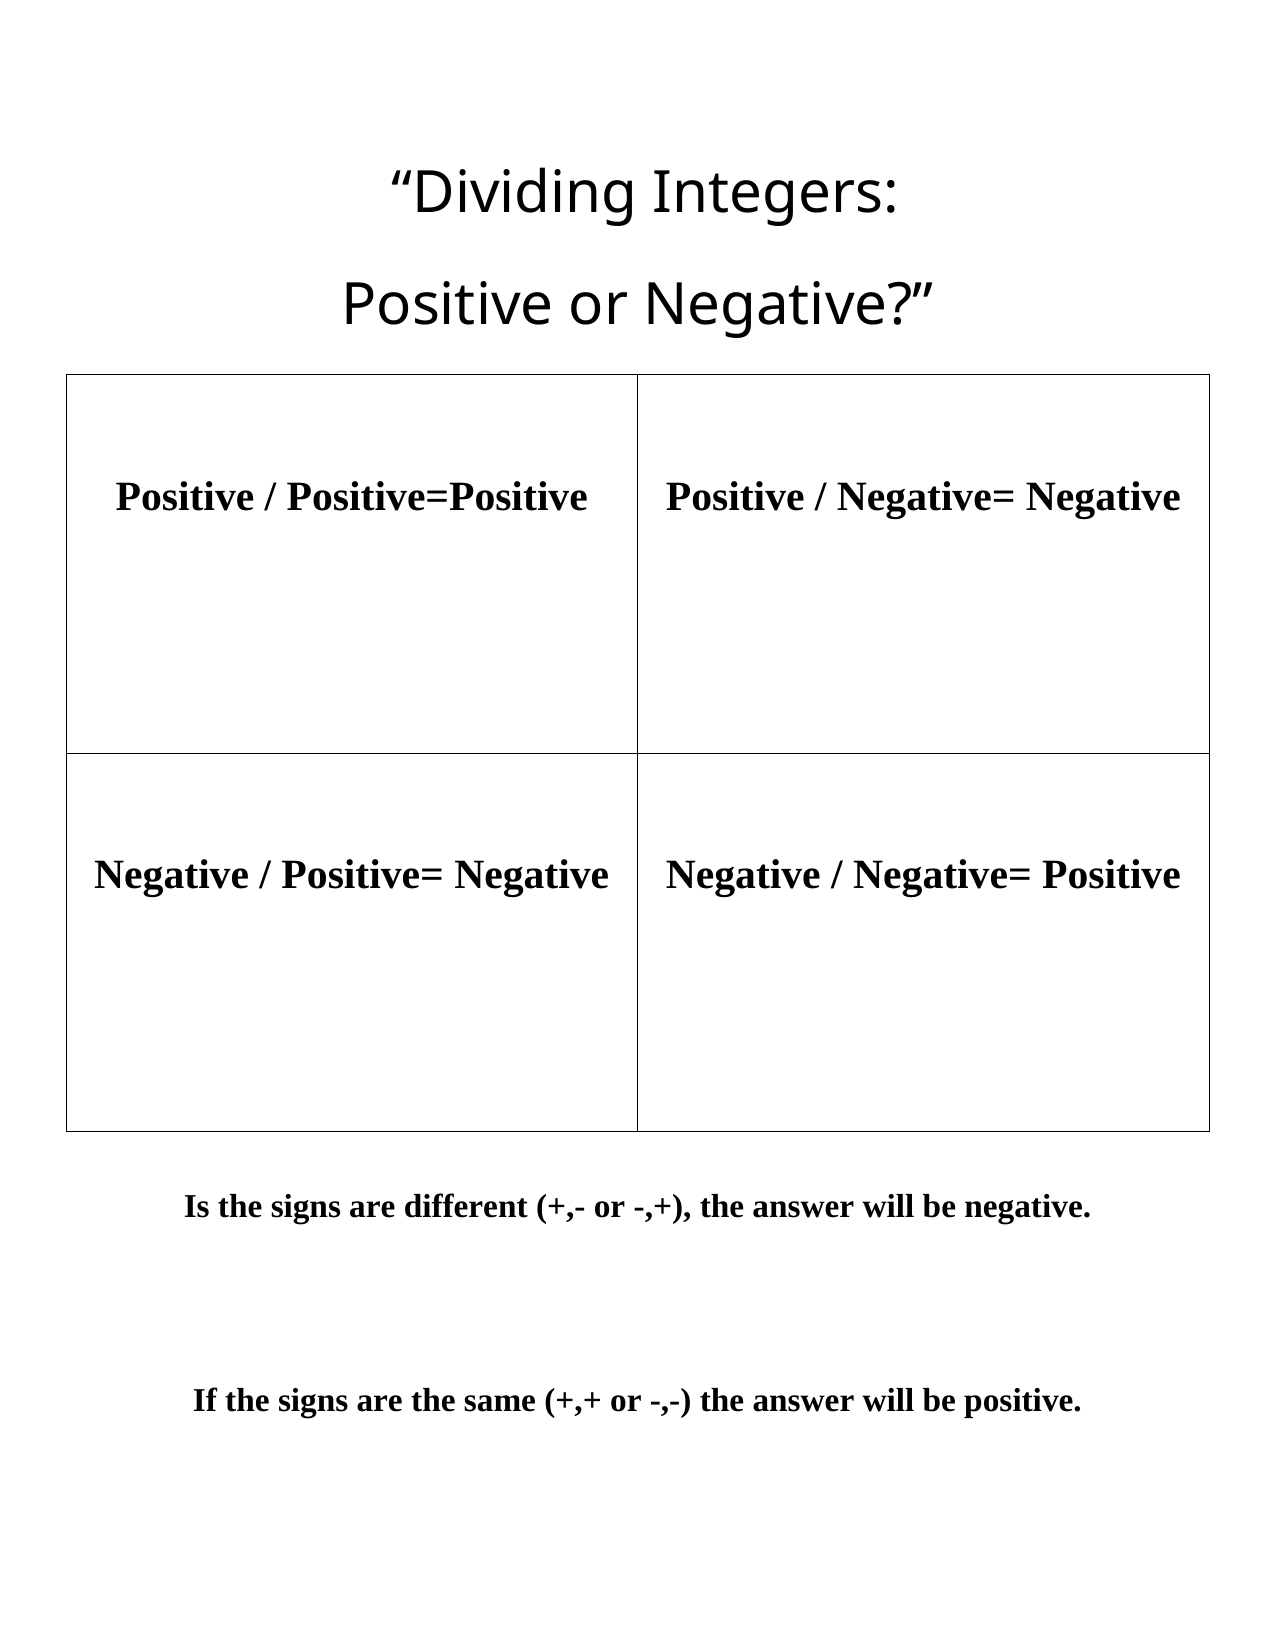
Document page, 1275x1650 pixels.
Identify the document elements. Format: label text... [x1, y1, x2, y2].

text Positive or Negative?” [150, 262, 1125, 342]
table_header Positive / Negative= Negative [638, 375, 1209, 753]
text Is the signs are different (+,- or -,+), the answer will be negative. [150, 1186, 1125, 1224]
text If the signs are the same (+,+ or -,-) the answer will be positive. [150, 1381, 1125, 1419]
table_cell Negative / Negative= Positive [638, 754, 1209, 1131]
text “Dividing Integers: [150, 150, 1125, 229]
table_cell Negative / Positive= Negative [67, 754, 637, 1131]
table_header Positive / Positive=Positive [67, 375, 637, 753]
